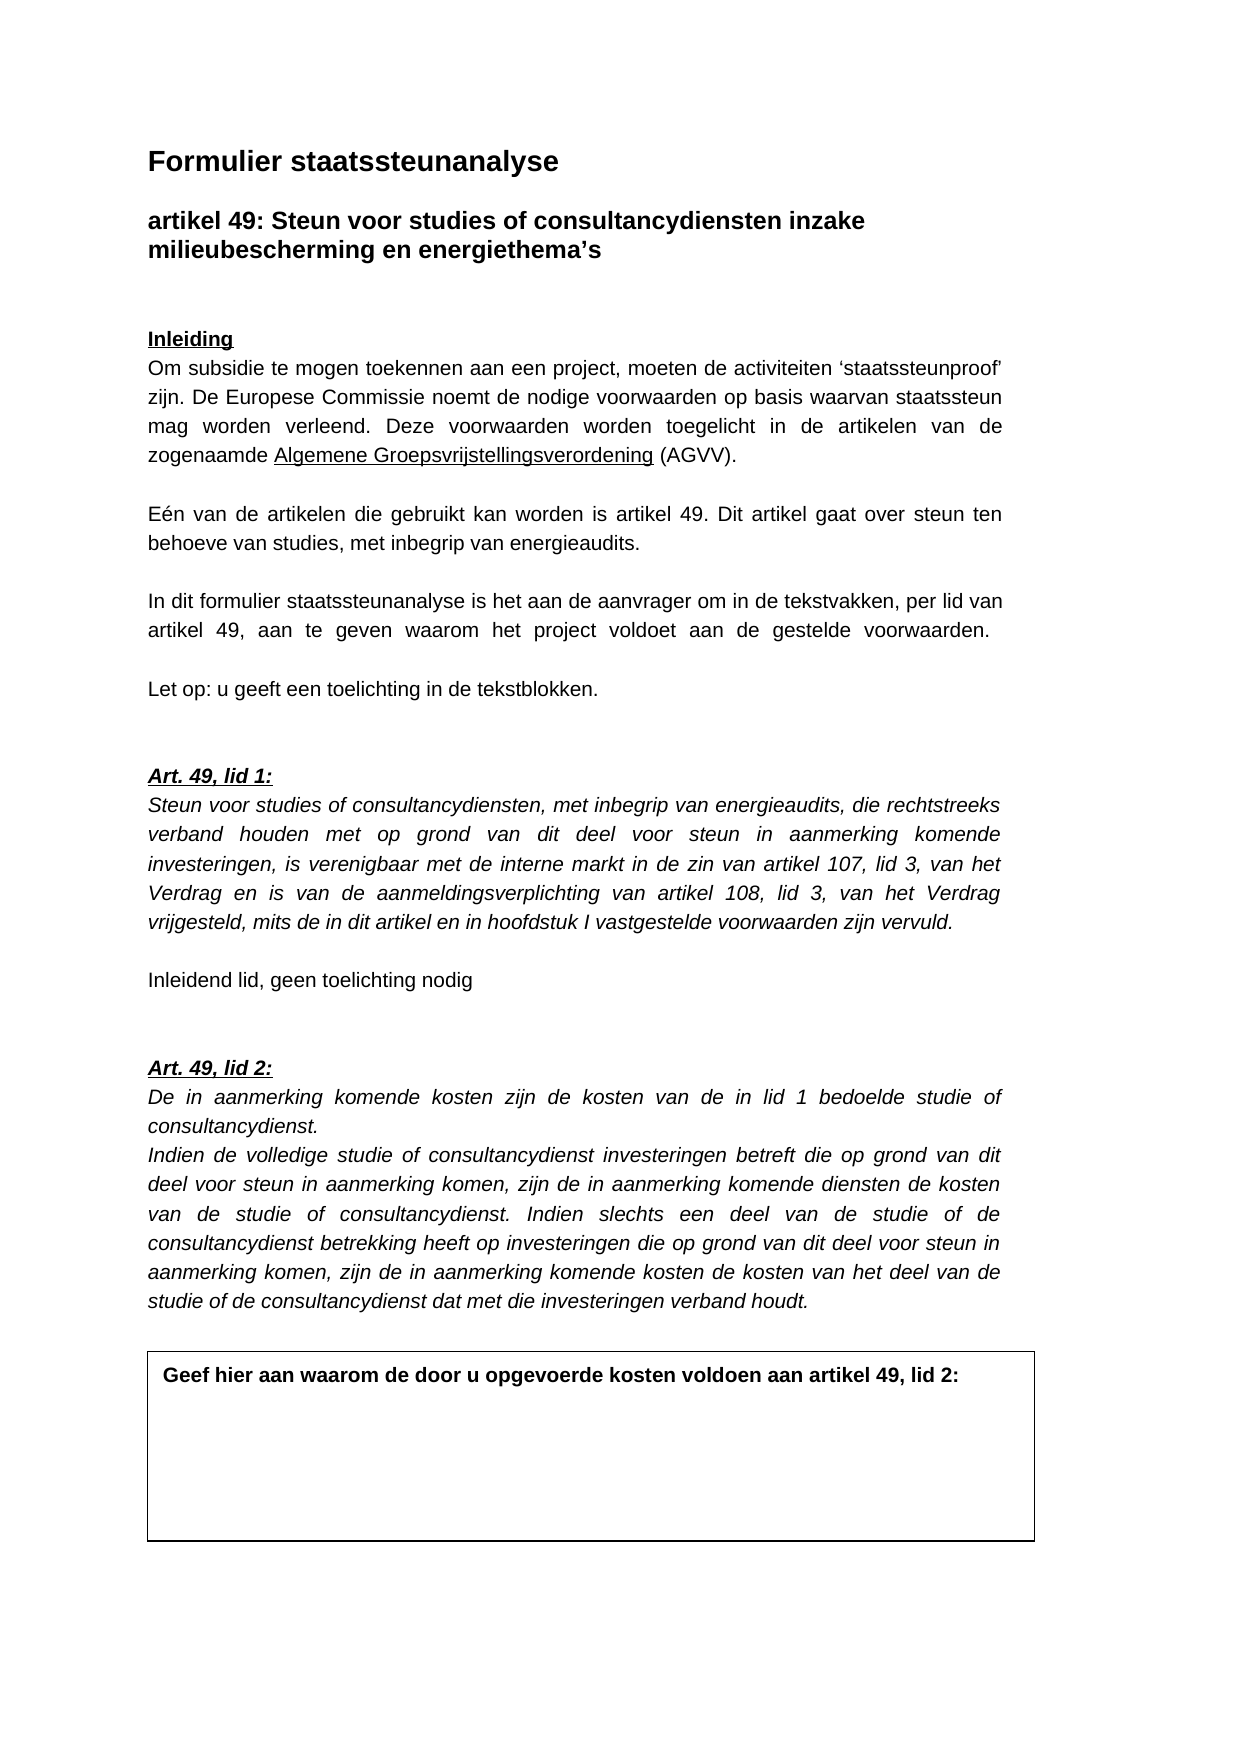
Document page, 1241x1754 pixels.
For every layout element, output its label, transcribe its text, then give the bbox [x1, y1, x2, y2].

text In dit formulier staatssteunanalyse is het aan de aanvrager om in de tekstvakken, per lid van artikel 49, aan te geven waarom het project voldoet aan de gestelde voorwaarden. [148, 556, 1004, 673]
text Om subsidie te mogen toekennen aan een project, moeten de activiteiten ‘staatssteunproof’ zijn. De Europese Commissie noemt de nodige voorwaarden op basis waarvan staatssteun mag worden verleend. Deze voorwaarden worden toegelicht in de artikelen van de zogenaamde Algemene Groepsvrijstellingsverordening (AGVV). [148, 352, 1004, 468]
text Indien de volledige studie of consultancydienst investeringen betreft die op grond van dit deel voor steun in aanmerking komen, zijn de in aanmerking komende diensten de kosten van de studie of consultancydienst. Indien slechts een deel van de studie of de consultancydienst betrekking heeft op investeringen die op grond van dit deel voor steun in aanmerking komen, zijn de in aanmerking komende kosten de kosten van het deel van de studie of de consultancydienst dat met die investeringen verband houdt. [148, 1139, 1004, 1314]
text Art. 49, lid 2: [148, 1052, 1004, 1081]
text De in aanmerking komende kosten zijn de kosten van de in lid 1 bedoelde studie of consultancydienst. [148, 1081, 1004, 1139]
text Formulier staatssteunanalyse artikel 49: Steun voor studies of consultancydiensten inzake milieubescherming en energiethema’s [148, 148, 1004, 264]
text Inleiding [148, 323, 1004, 352]
text Art. 49, lid 1: [148, 760, 1004, 789]
text Let op: u geeft een toelichting in de tekstblokken. [148, 673, 1004, 702]
text Inleidend lid, geen toelichting nodig [148, 964, 1004, 993]
text Steun voor studies of consultancydiensten, met inbegrip van energieaudits, die rechtstreeks verband houden met op grond van dit deel voor steun in aanmerking komende investeringen, is verenigbaar met de interne markt in de zin van artikel 107, lid 3, van het Verdrag en is van de aanmeldingsverplichting van artikel 108, lid 3, van het Verdrag vrijgesteld, mits de in dit artikel en in hoofdstuk I vastgestelde voorwaarden zijn vervuld. [148, 789, 1004, 935]
text Eén van de artikelen die gebruikt kan worden is artikel 49. Dit artikel gaat over steun ten behoeve van studies, met inbegrip van energieaudits. [148, 498, 1004, 556]
